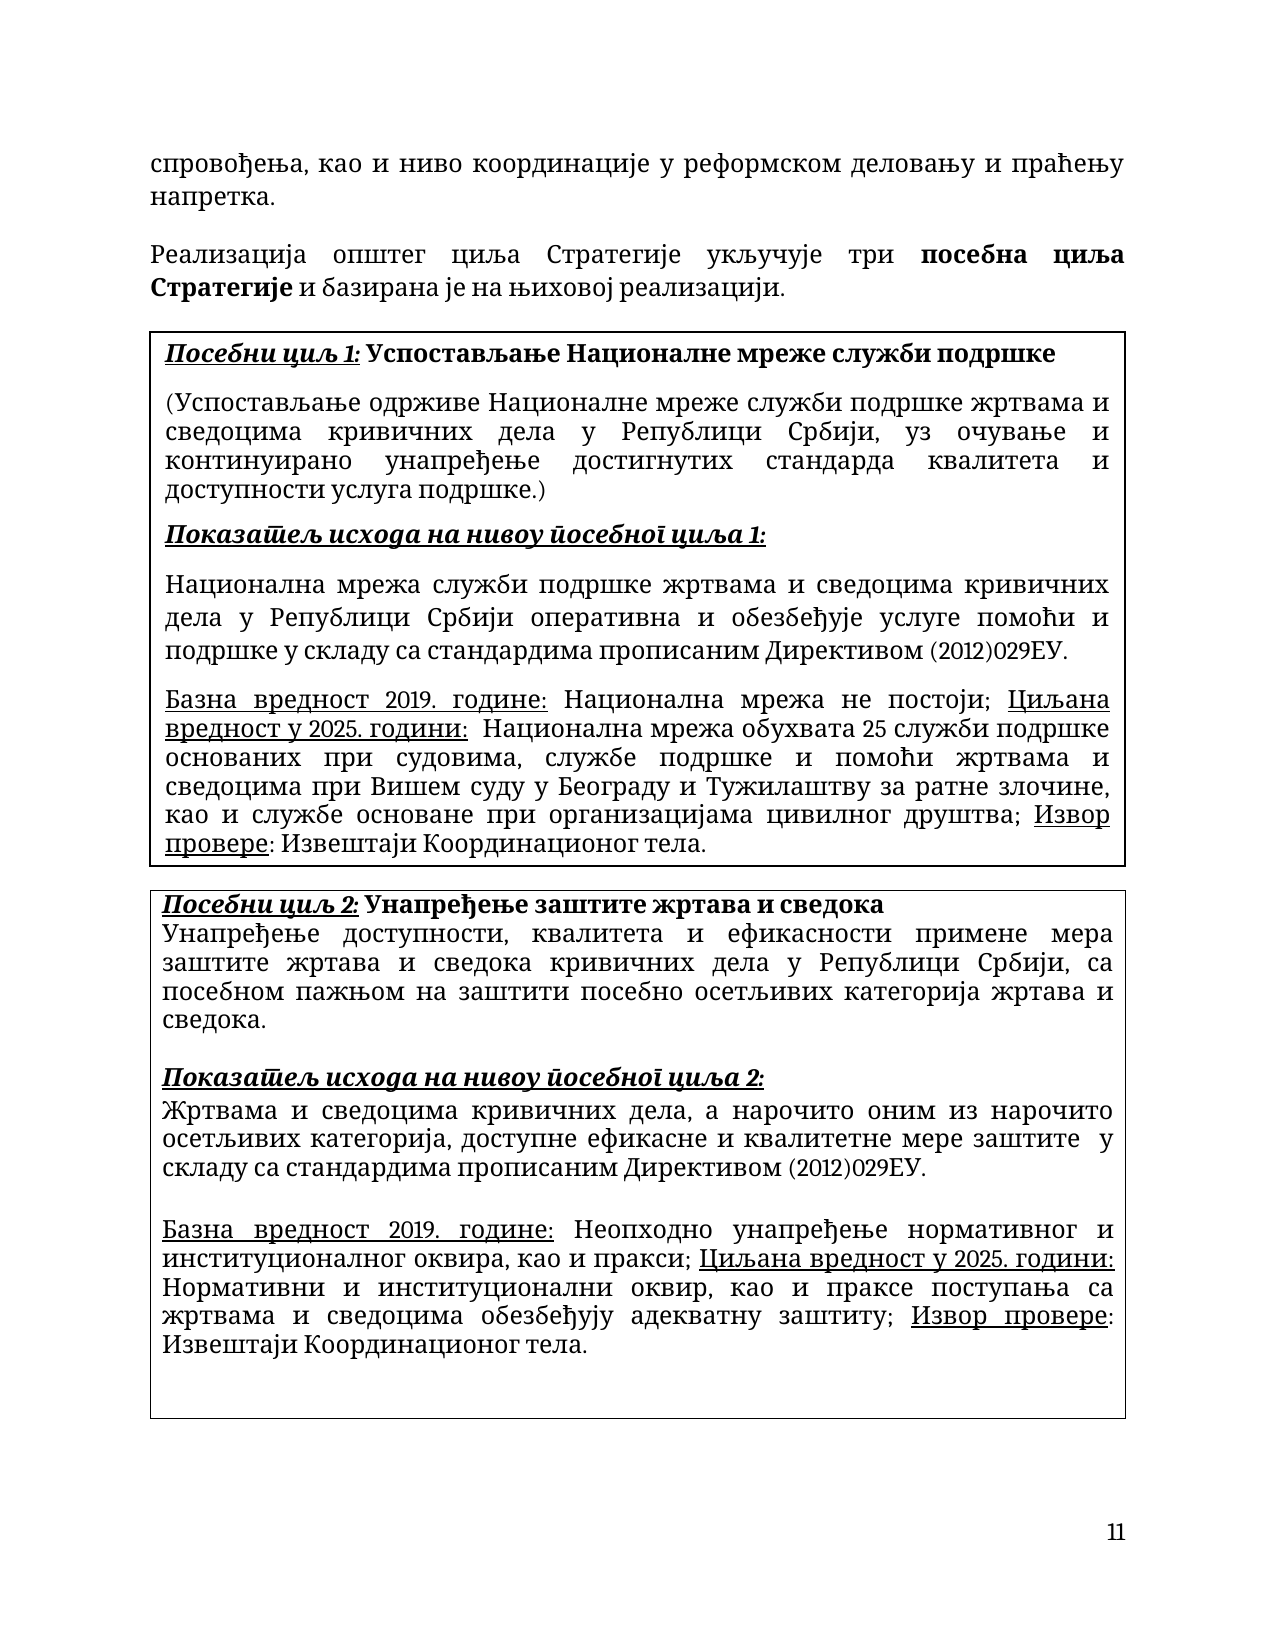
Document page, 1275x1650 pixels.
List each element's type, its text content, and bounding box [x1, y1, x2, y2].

text Реализација општег циља Стратегије укључује три посебна циља Стратегије и базирана је на њиховој реализацији. [150, 241, 1125, 303]
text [150, 150, 1125, 212]
table_header Посебни циљ 2: Унапређење заштите жртава и сведока Унапређење доступности, квалитета и ефикасности примене мера заштите жртава и сведока кривичних дела у Републици Србији, са посебном пажњом на заштити посебно осетљивих категорија жртава и сведока. Показатељ исхода на нивоу посебног циља 2: Жртвама и сведоцима кривичних дела, а нарочито оним из нарочито осетљивих категорија, доступне ефикасне и квалитетне мере заштите у складу са стандардима прописаним Директивом (2012)029ЕУ. Базна вредност 2019. године: Неопходно унапређење нормативног и институционалног оквира, као и пракси; Циљана вредност у 2025. години: Нормативни и институционални оквир, као и праксе поступања са жртвама и сведоцима обезбеђују адекватну заштиту; Извор провере: Извештаји Координационог тела. [151, 891, 1125, 1418]
